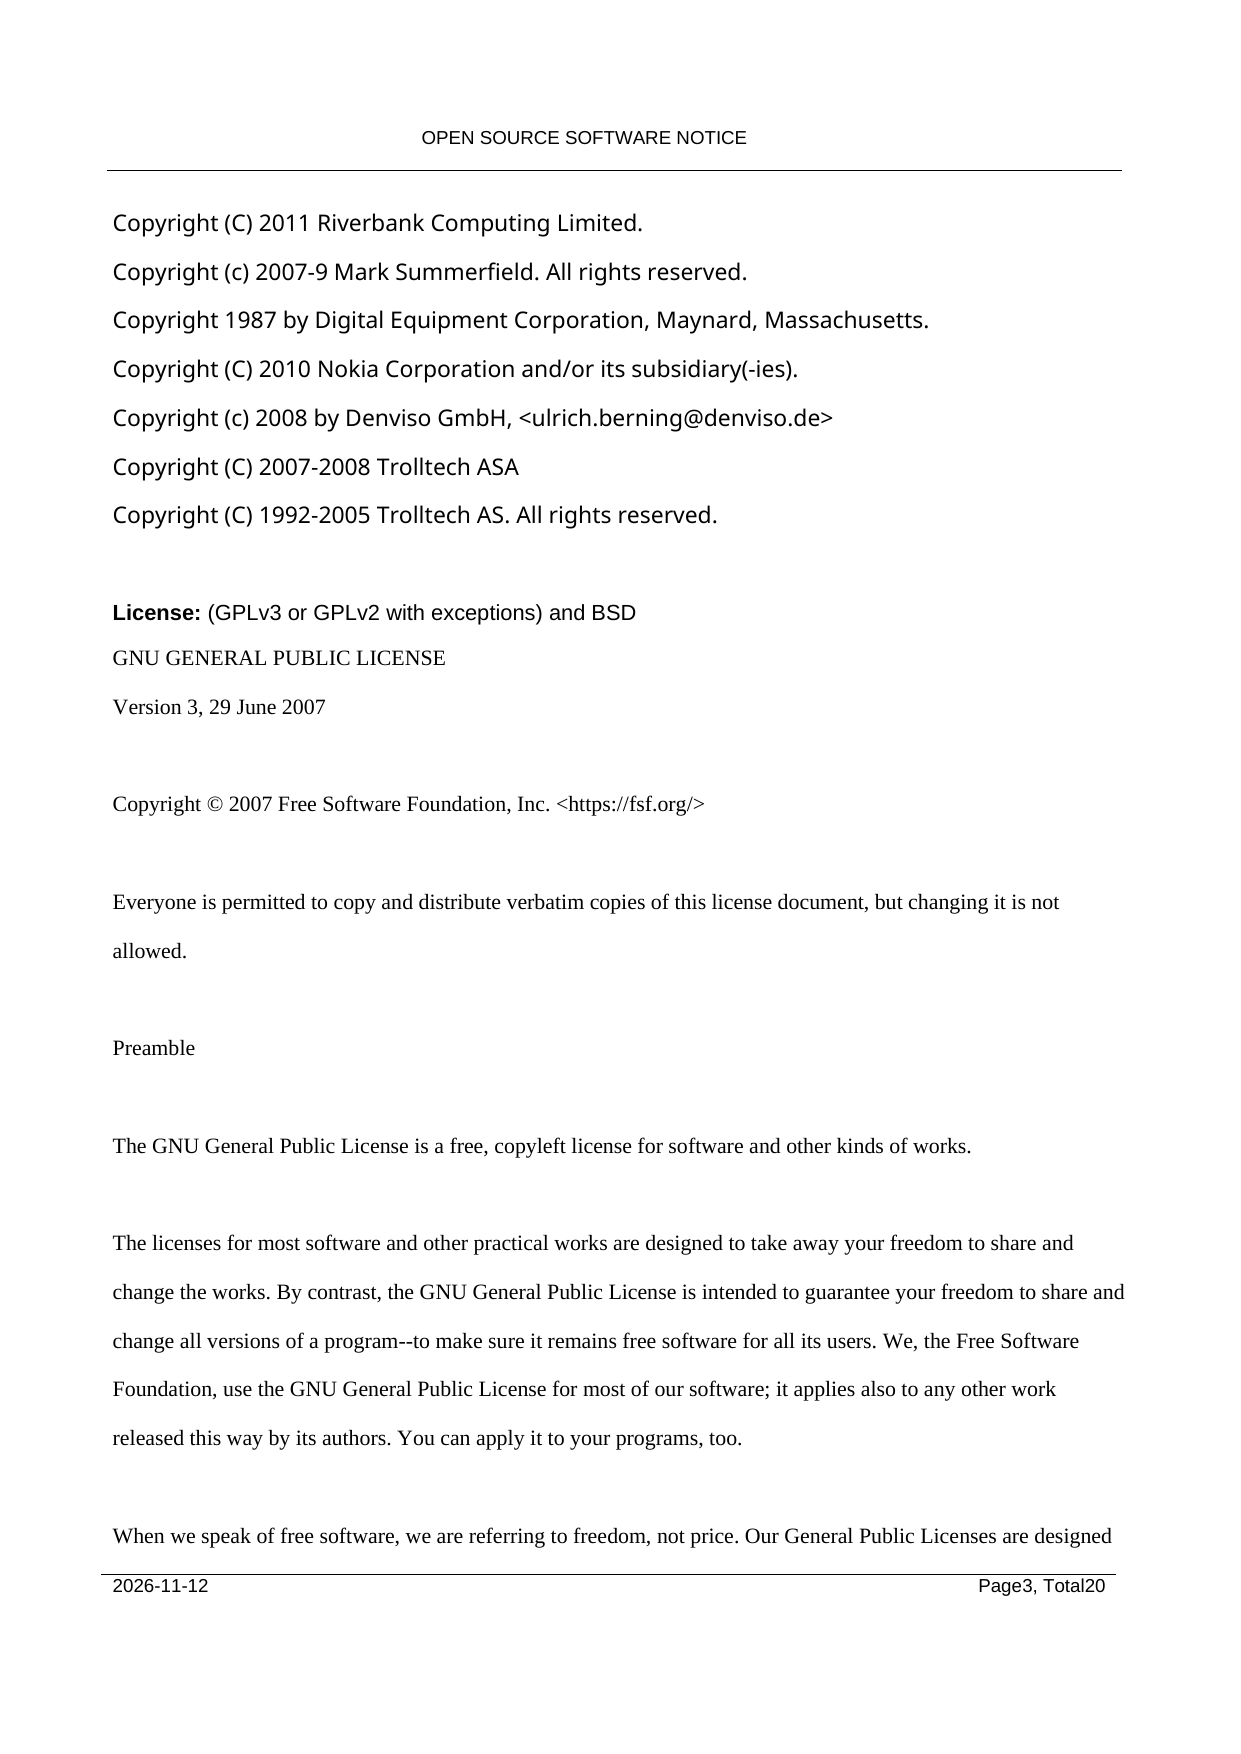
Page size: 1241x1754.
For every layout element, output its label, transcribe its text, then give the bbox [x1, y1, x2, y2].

text License: (GPLv3 or GPLv2 with exceptions) and BSD [112, 596, 1128, 629]
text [112, 641, 1128, 1551]
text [112, 206, 1128, 580]
